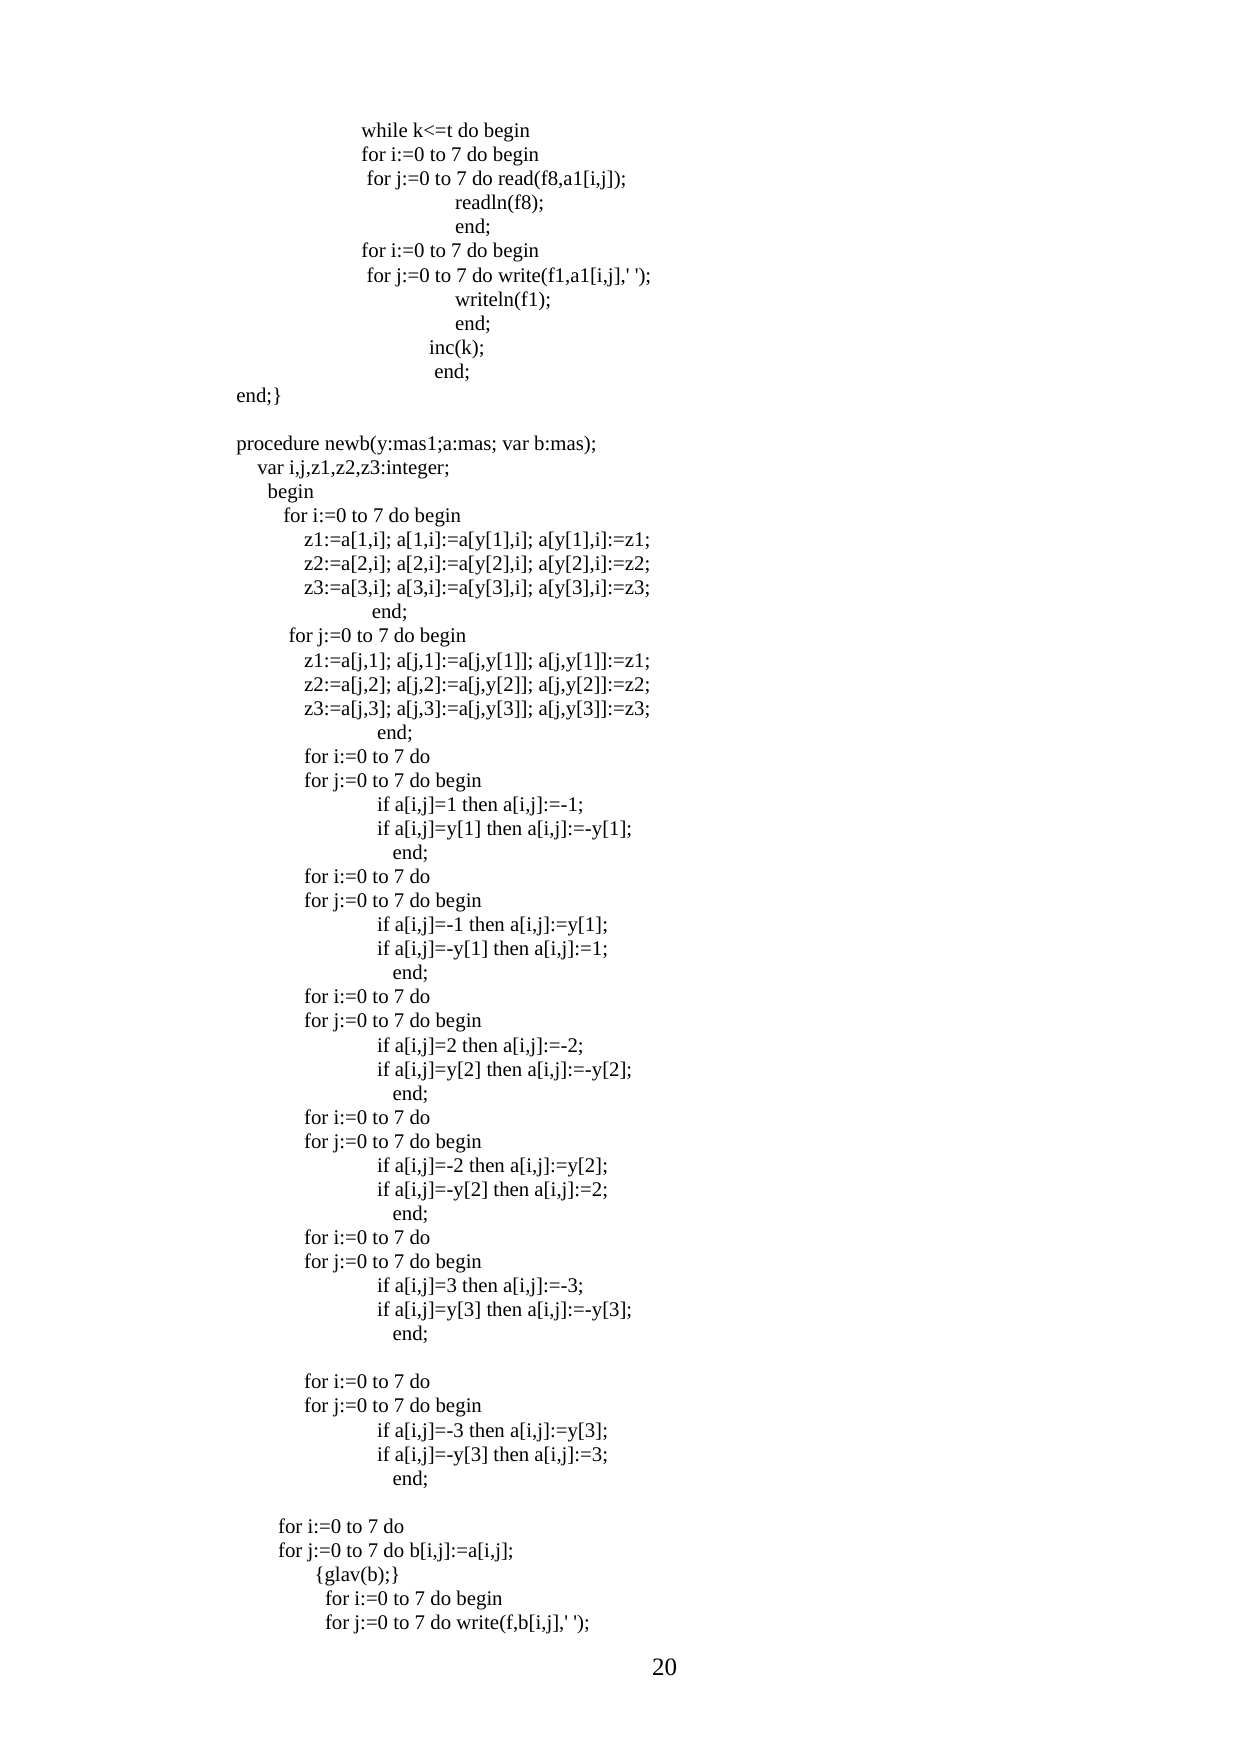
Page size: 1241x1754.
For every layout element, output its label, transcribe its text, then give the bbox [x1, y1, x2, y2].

text if a[i,j]=y[1] then a[i,j]:=-y[1]; [236, 816, 1152, 840]
text for j:=0 to 7 do begin [236, 623, 1152, 647]
text end; [236, 840, 1152, 864]
text for i:=0 to 7 do [236, 864, 1152, 888]
text if a[i,j]=-y[2] then a[i,j]:=2; [236, 1177, 1152, 1201]
text end; [236, 960, 1152, 984]
text if a[i,j]=2 then a[i,j]:=-2; [236, 1032, 1152, 1057]
text for i:=0 to 7 do [236, 1105, 1152, 1129]
text end; [236, 359, 1152, 383]
text end; [236, 1466, 1152, 1490]
text z3:=a[j,3]; a[j,3]:=a[j,y[3]]; a[j,y[3]]:=z3; [236, 696, 1152, 720]
text for j:=0 to 7 do begin [236, 1249, 1152, 1273]
text var i,j,z1,z2,z3:integer; [236, 455, 1152, 479]
text for i:=0 to 7 do [236, 1369, 1152, 1393]
text end; [236, 1321, 1152, 1345]
text writeln(f1); [236, 287, 1152, 311]
text for j:=0 to 7 do begin [236, 888, 1152, 912]
text for j:=0 to 7 do read(f8,a1[i,j]); [236, 166, 1152, 190]
text readln(f8); [236, 190, 1152, 214]
text if a[i,j]=3 then a[i,j]:=-3; [236, 1273, 1152, 1297]
text z2:=a[2,i]; a[2,i]:=a[y[2],i]; a[y[2],i]:=z2; [236, 551, 1152, 575]
text inc(k); [236, 335, 1152, 359]
text begin [236, 479, 1152, 503]
text if a[i,j]=-y[1] then a[i,j]:=1; [236, 936, 1152, 960]
text {glav(b);} [236, 1562, 1152, 1586]
text end; [236, 599, 1152, 623]
text for i:=0 to 7 do [236, 1225, 1152, 1249]
text end; [236, 311, 1152, 335]
text for j:=0 to 7 do begin [236, 1008, 1152, 1032]
text for i:=0 to 7 do begin [236, 238, 1152, 262]
text end; [236, 720, 1152, 744]
text procedure newb(y:mas1;a:mas; var b:mas); [236, 431, 1152, 455]
text for i:=0 to 7 do [236, 984, 1152, 1008]
text for i:=0 to 7 do [236, 1514, 1152, 1538]
text for j:=0 to 7 do begin [236, 1393, 1152, 1417]
text while k<=t do begin [236, 118, 1152, 142]
text if a[i,j]=-y[3] then a[i,j]:=3; [236, 1442, 1152, 1466]
text if a[i,j]=y[3] then a[i,j]:=-y[3]; [236, 1297, 1152, 1321]
text for j:=0 to 7 do write(f1,a1[i,j],' '); [236, 262, 1152, 287]
text if a[i,j]=-1 then a[i,j]:=y[1]; [236, 912, 1152, 936]
text for i:=0 to 7 do begin [236, 503, 1152, 527]
text end; [236, 214, 1152, 238]
text for i:=0 to 7 do begin [236, 1586, 1152, 1610]
text end; [236, 1201, 1152, 1225]
text z1:=a[1,i]; a[1,i]:=a[y[1],i]; a[y[1],i]:=z1; [236, 527, 1152, 551]
text for j:=0 to 7 do b[i,j]:=a[i,j]; [236, 1538, 1152, 1562]
text if a[i,j]=1 then a[i,j]:=-1; [236, 792, 1152, 816]
text end;} [236, 383, 1152, 407]
text z2:=a[j,2]; a[j,2]:=a[j,y[2]]; a[j,y[2]]:=z2; [236, 672, 1152, 696]
text for j:=0 to 7 do write(f,b[i,j],' '); [236, 1610, 1152, 1634]
text if a[i,j]=y[2] then a[i,j]:=-y[2]; [236, 1057, 1152, 1081]
text for i:=0 to 7 do begin [236, 142, 1152, 166]
text end; [236, 1081, 1152, 1105]
text for j:=0 to 7 do begin [236, 768, 1152, 792]
text for j:=0 to 7 do begin [236, 1129, 1152, 1153]
text if a[i,j]=-2 then a[i,j]:=y[2]; [236, 1153, 1152, 1177]
text for i:=0 to 7 do [236, 744, 1152, 768]
text z3:=a[3,i]; a[3,i]:=a[y[3],i]; a[y[3],i]:=z3; [236, 575, 1152, 599]
text if a[i,j]=-3 then a[i,j]:=y[3]; [236, 1417, 1152, 1442]
text z1:=a[j,1]; a[j,1]:=a[j,y[1]]; a[j,y[1]]:=z1; [236, 647, 1152, 672]
